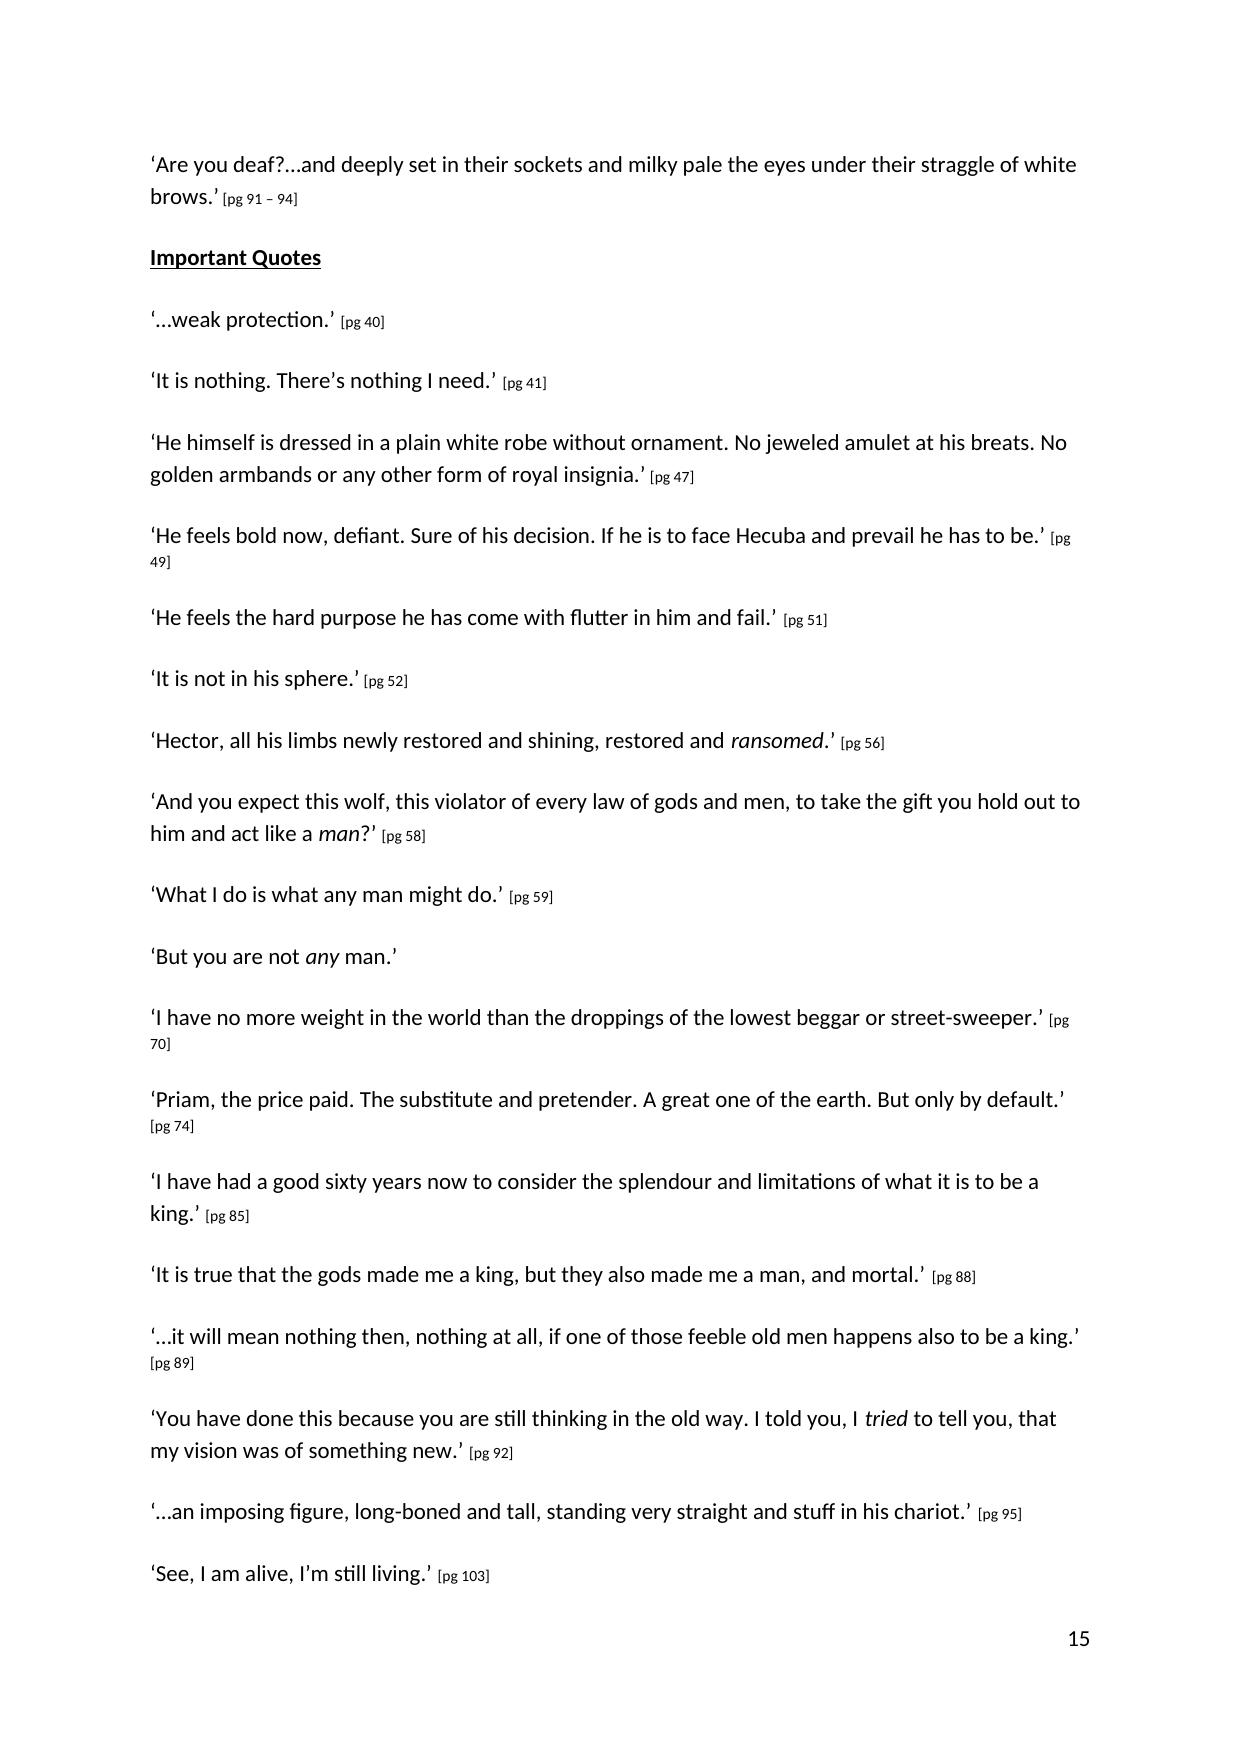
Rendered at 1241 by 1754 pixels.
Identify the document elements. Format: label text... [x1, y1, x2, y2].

text ‘I have no more weight in the world than the droppings of the lowest beggar or street-sweeper.’ [pg 70] [150, 1003, 1090, 1053]
text ‘Priam, the price paid. The substitute and pretender. A great one of the earth. But only by default.’ [pg 74] [150, 1085, 1090, 1135]
text ‘…an imposing figure, long-boned and tall, standing very straight and stuff in his chariot.’ [pg 95] [150, 1497, 1090, 1525]
text ‘And you expect this wolf, this violator of every law of gods and men, to take the gift you hold out to him and act like a man?’ [pg 58] [150, 787, 1090, 847]
text ‘It is true that the gods made me a king, but they also made me a man, and mortal.’ [pg 88] [150, 1261, 1090, 1289]
text ‘But you are not any man.’ [150, 942, 1090, 970]
text ‘You have done this because you are still thinking in the old way. I told you, I tried to tell you, that my vision was of something new.’ [pg 92] [150, 1404, 1090, 1464]
text ‘It is nothing. There’s nothing I need.’ [pg 41] [150, 366, 1090, 394]
text ‘Are you deaf?…and deeply set in their sockets and milky pale the eyes under their straggle of white brows.’ [pg 91 – 94] [150, 150, 1090, 210]
text Important Quotes [150, 243, 1090, 272]
text ‘…weak protection.’ [pg 40] [150, 305, 1090, 333]
text ‘I have had a good sixty years now to consider the splendour and limitations of what it is to be a king.’ [pg 85] [150, 1167, 1090, 1227]
text ‘He himself is dressed in a plain white robe without ornament. No jeweled amulet at his breats. No golden armbands or any other form of royal insignia.’ [pg 47] [150, 428, 1090, 488]
text ‘It is not in his sphere.’ [pg 52] [150, 664, 1090, 692]
text ‘He feels bold now, defiant. Sure of his decision. If he is to face Hecuba and prevail he has to be.’ [pg 49] [150, 521, 1090, 571]
text ‘See, I am alive, I’m still living.’ [pg 103] [150, 1559, 1090, 1587]
text ‘He feels the hard purpose he has come with flutter in him and fail.’ [pg 51] [150, 603, 1090, 631]
text ‘What I do is what any man might do.’ [pg 59] [150, 881, 1090, 909]
text ‘…it will mean nothing then, nothing at all, if one of those feeble old men happens also to be a king.’ [pg 89] [150, 1322, 1090, 1372]
text ‘Hector, all his limbs newly restored and shining, restored and ransomed.’ [pg 56] [150, 726, 1090, 754]
